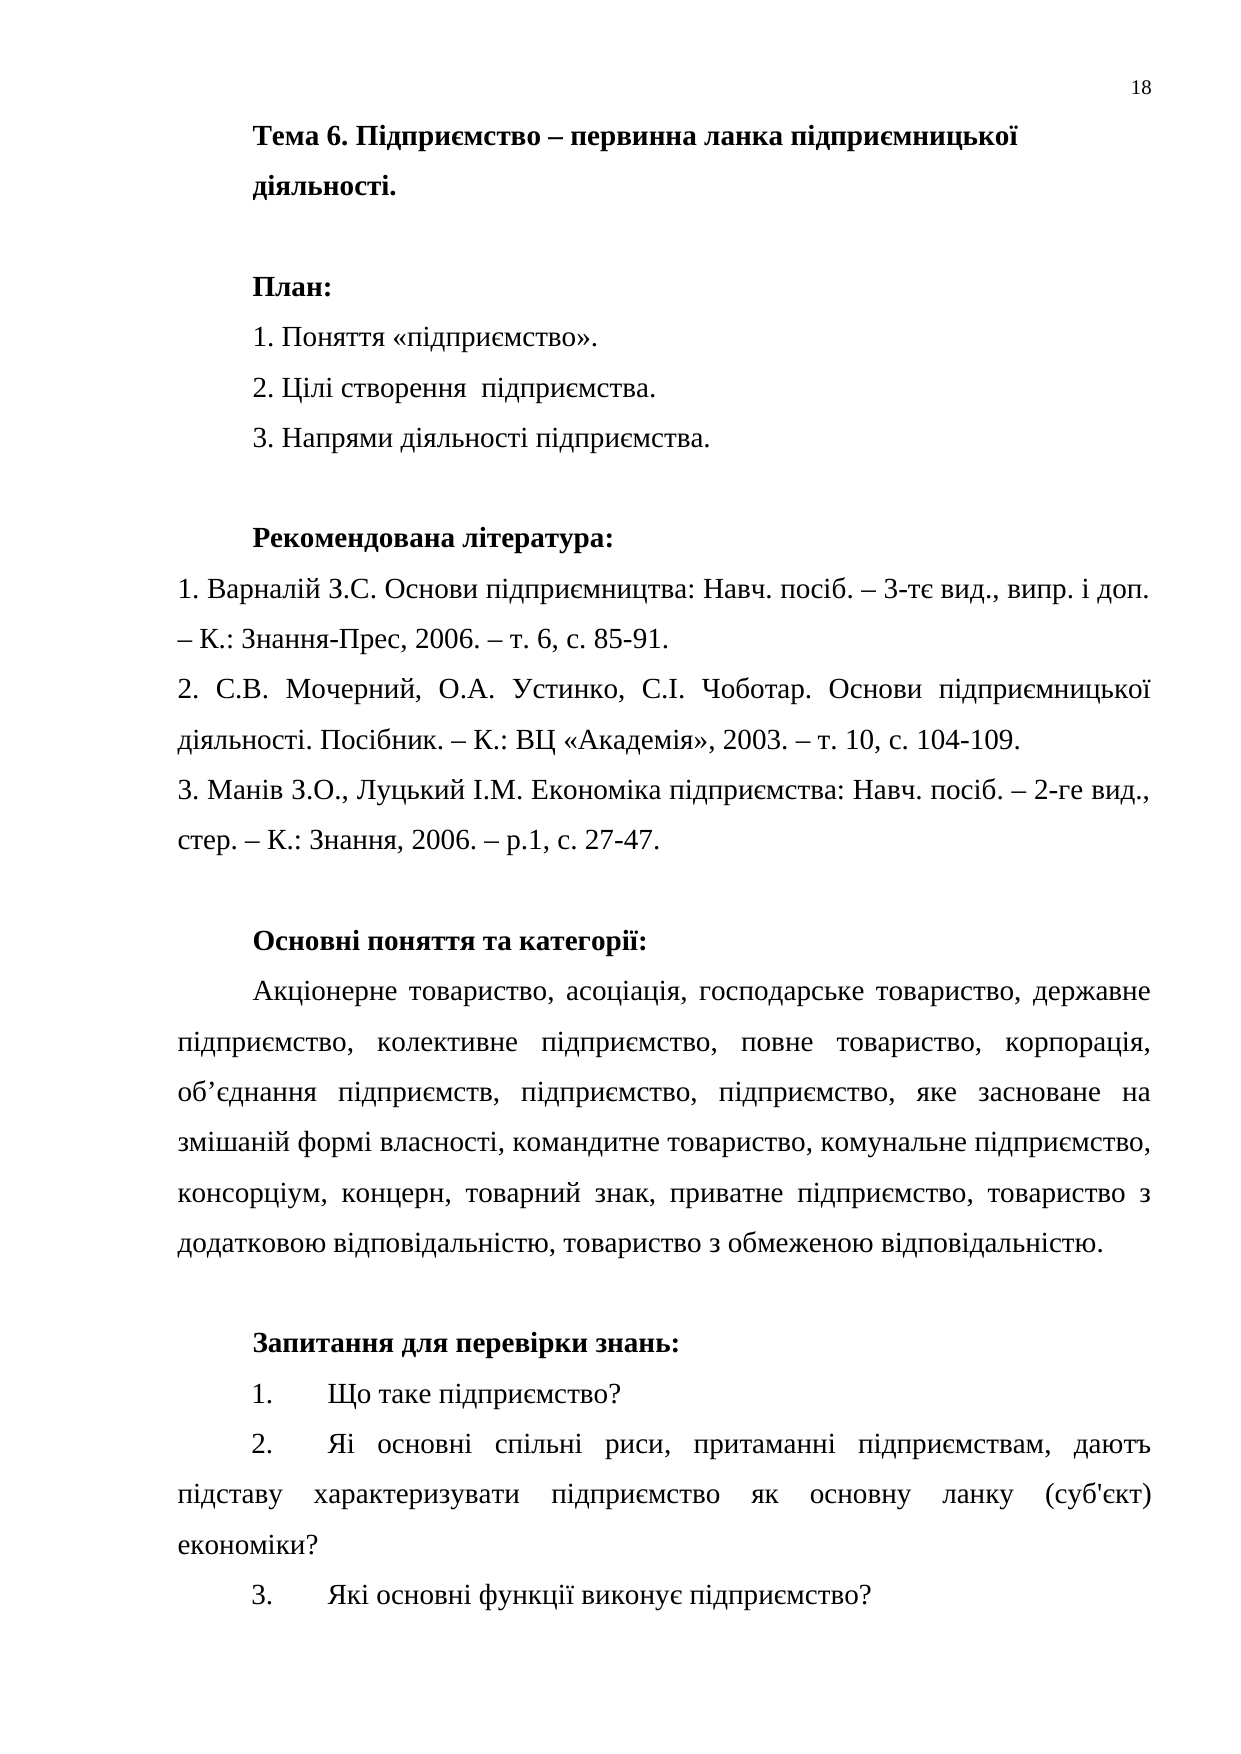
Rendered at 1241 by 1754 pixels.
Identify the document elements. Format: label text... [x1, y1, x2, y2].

list Які основні функції виконує підприємство? [177, 1577, 1152, 1611]
text 3. Манів З.О., Луцький І.М. Економіка підприємства: Навч. посіб. – 2-ге вид., стер. – К.: Знання, 2006. – р.1, с. 27-47. [177, 772, 1152, 856]
text діяльності. [177, 168, 1152, 202]
text Тема 6. Підприємство – первинна ланка підприємницької [177, 118, 1152, 152]
text Акціонерне товариство, асоціація, господарське товариство, державне підприємство, колективне підприємство, повне товариство, корпорація, об’єднання підприємств, підприємство, підприємство, яке засноване на змішаній формі власності, командитне товариство, комунальне підприємство, консорціум, концерн, товарний знак, приватне підприємство, товариство з додатковою відповідальністю, товариство з обмеженою відповідальністю. [177, 973, 1152, 1258]
list Що таке підприємство? [177, 1376, 1152, 1409]
text 3. Напрями діяльності підприємства. [177, 420, 1152, 453]
text 2. Цілі створення підприємства. [177, 370, 1152, 403]
text План: [177, 269, 1152, 303]
text Рекомендована література: [177, 521, 1152, 554]
text Запитання для перевірки знань: [177, 1326, 1152, 1359]
text 1. Поняття «підприємство». [177, 319, 1152, 353]
list Яі основні спільні риси, притаманні підприємствам, даютъ підставу характеризувати підприємство як основну ланку (суб'єкт) економіки? [177, 1426, 1152, 1560]
text Основні поняття та категорії: [177, 923, 1152, 957]
text 1. Варналій З.С. Основи підприємництва: Навч. посіб. – 3-тє вид., випр. і доп. – К.: Знання-Прес, 2006. – т. 6, с. 85-91. [177, 571, 1152, 655]
text 2. С.В. Мочерний, О.А. Устинко, С.І. Чоботар. Основи підприємницької діяльності. Посібник. – К.: ВЦ «Академія», 2003. – т. 10, с. 104-109. [177, 672, 1152, 755]
